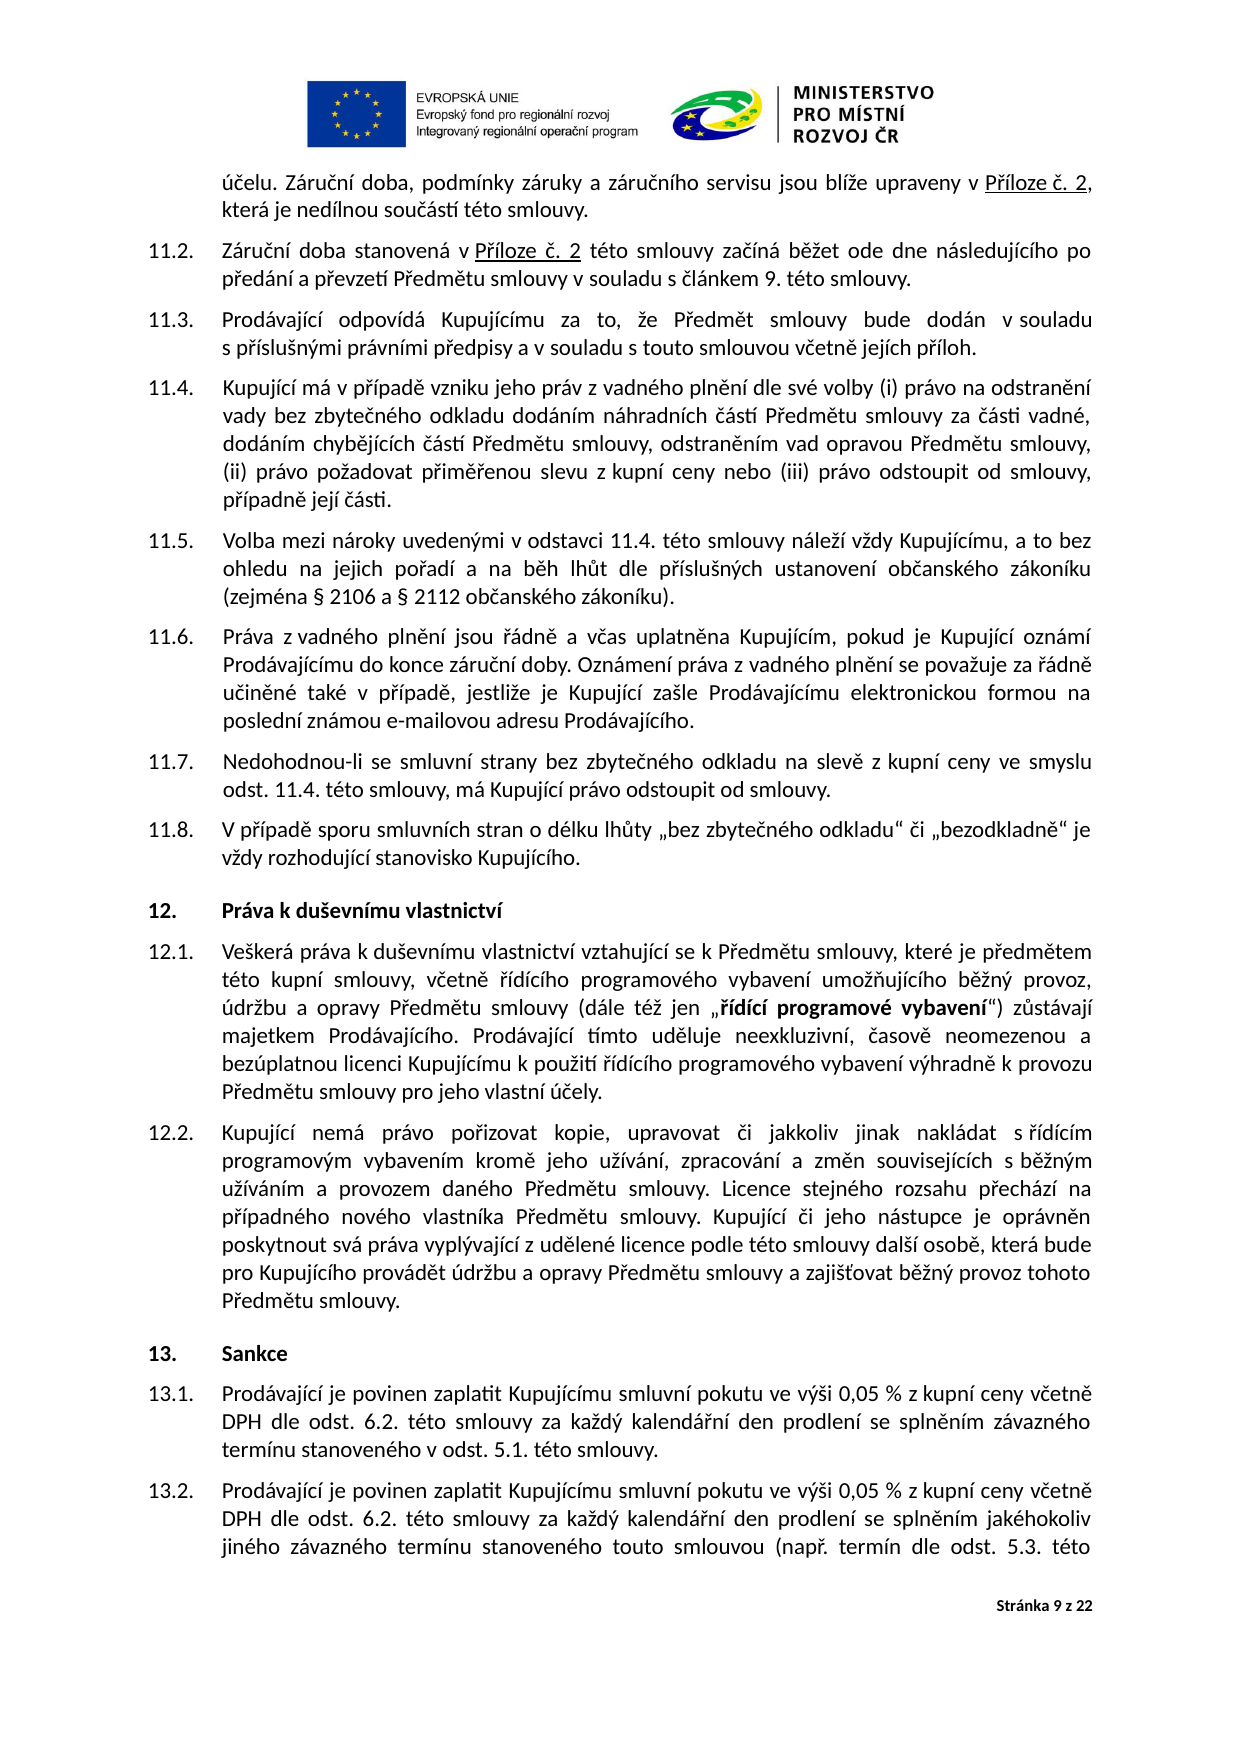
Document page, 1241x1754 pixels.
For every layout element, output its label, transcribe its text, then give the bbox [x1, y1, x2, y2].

text Prodávající odpovídá Kupujícímu za to, že Předmět smlouvy bude dodán v souladu s příslušnými právními předpisy a v souladu s touto smlouvou včetně jejích příloh. [148, 305, 1092, 361]
text Veškerá práva k duševnímu vlastnictví vztahující se k Předmětu smlouvy, které je předmětem této kupní smlouvy, včetně řídícího programového vybavení umožňujícího běžný provoz, údržbu a opravy Předmětu smlouvy (dále též jen „řídící programové vybavení“) zůstávají majetkem Prodávajícího. Prodávající tímto uděluje neexkluzivní, časově neomezenou a bezúplatnou licenci Kupujícímu k použití řídícího programového vybavení výhradně k provozu Předmětu smlouvy pro jeho vlastní účely. [148, 937, 1092, 1105]
text Práva z vadného plnění jsou řádně a včas uplatněna Kupujícím, pokud je Kupující oznámí Prodávajícímu do konce záruční doby. Oznámení práva z vadného plnění se považuje za řádně učiněné také v případě, jestliže je Kupující zašle Prodávajícímu elektronickou formou na poslední známou e-mailovou adresu Prodávajícího. [148, 622, 1092, 734]
text Prodávající je povinen zaplatit Kupujícímu smluvní pokutu ve výši 0,05 % z kupní ceny včetně DPH dle odst. 6.2. této smlouvy za každý kalendářní den prodlení se splněním závazného termínu stanoveného v odst. 5.1. této smlouvy. [148, 1379, 1092, 1463]
text V případě sporu smluvních stran o délku lhůty „bez zbytečného odkladu“ či „bezodkladně“ je vždy rozhodující stanovisko Kupujícího. [148, 816, 1092, 872]
list Sankce [148, 1339, 1092, 1367]
text Volba mezi nároky uvedenými v odstavci 11.4. této smlouvy náleží vždy Kupujícímu, a to bez ohledu na jejich pořadí a na běh lhůt dle příslušných ustanovení občanského zákoníku (zejména § 2106 a § 2112 občanského zákoníku). [148, 526, 1092, 610]
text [148, 1476, 1092, 1560]
text Kupující má v případě vzniku jeho práv z vadného plnění dle své volby (i) právo na odstranění vady bez zbytečného odkladu dodáním náhradních částí Předmětu smlouvy za části vadné, dodáním chybějících částí Předmětu smlouvy, odstraněním vad opravou Předmětu smlouvy, (ii) právo požadovat přiměřenou slevu z kupní ceny nebo (iii) právo odstoupit od smlouvy, případně její části. [148, 373, 1092, 513]
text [148, 168, 1092, 224]
text Nedohodnou-li se smluvní strany bez zbytečného odkladu na slevě z kupní ceny ve smyslu odst. 11.4. této smlouvy, má Kupující právo odstoupit od smlouvy. [148, 747, 1092, 803]
list Práva k duševnímu vlastnictví [148, 897, 1092, 924]
text Kupující nemá právo pořizovat kopie, upravovat či jakkoliv jinak nakládat s řídícím programovým vybavením kromě jeho užívání, zpracování a změn souvisejících s běžným užíváním a provozem daného Předmětu smlouvy. Licence stejného rozsahu přechází na případného nového vlastníka Předmětu smlouvy. Kupující či jeho nástupce je oprávněn poskytnout svá práva vyplývající z udělené licence podle této smlouvy další osobě, která bude pro Kupujícího provádět údržbu a opravy Předmětu smlouvy a zajišťovat běžný provoz tohoto Předmětu smlouvy. [148, 1118, 1092, 1314]
text Záruční doba stanovená v Příloze č. 2 této smlouvy začíná běžet ode dne následujícího po předání a převzetí Předmětu smlouvy v souladu s článkem 9. této smlouvy. [148, 236, 1092, 292]
